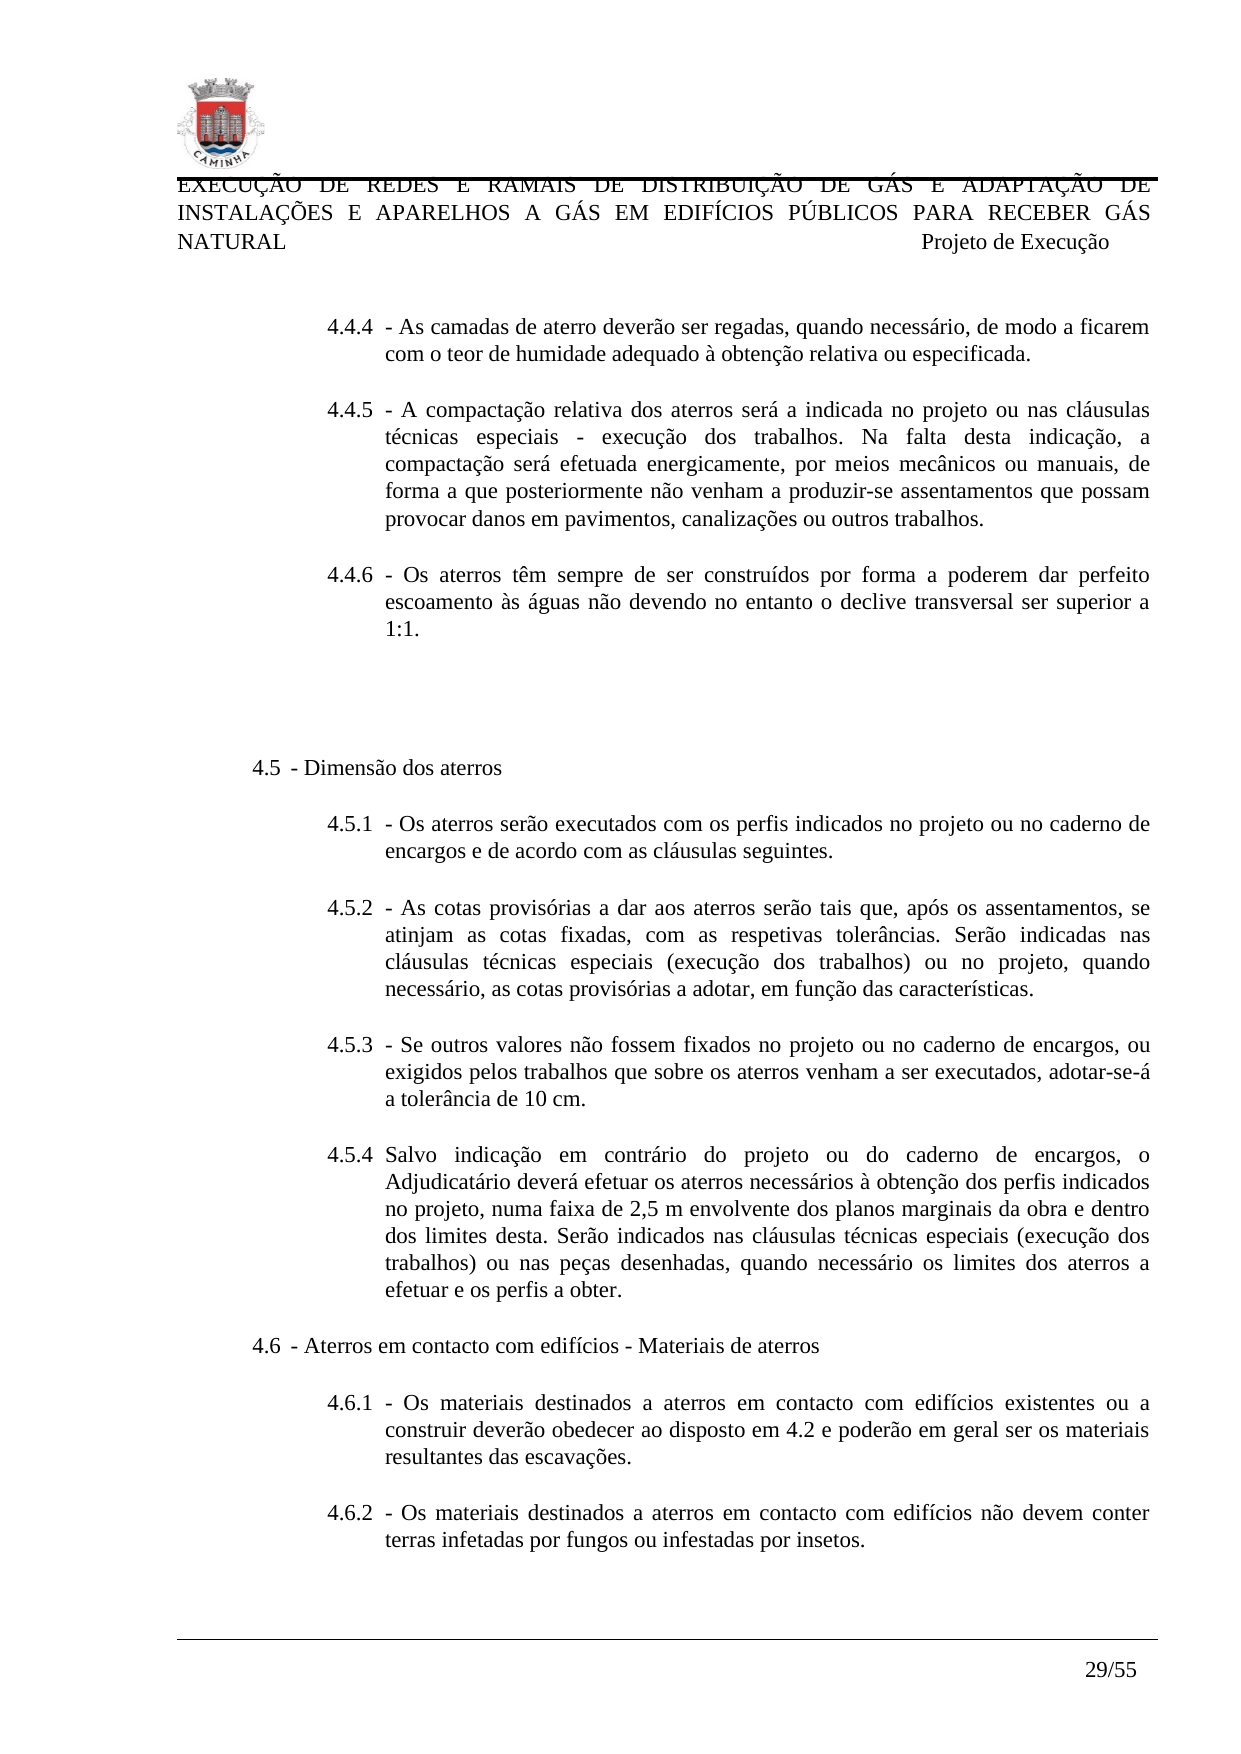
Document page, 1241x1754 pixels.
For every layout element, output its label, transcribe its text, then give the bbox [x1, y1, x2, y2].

list Salvo indicação em contrário do projeto ou do caderno de encargos, o Adjudicatário deverá efetuar os aterros necessários à obtenção dos perfis indicados no projeto, numa faixa de 2,5 m envolvente dos planos marginais da obra e dentro dos limites desta. Serão indicados nas cláusulas técnicas especiais (execução dos trabalhos) ou nas peças desenhadas, quando necessário os limites dos aterros a efetuar e os perfis a obter. [327, 1141, 1152, 1303]
list - Os materiais destinados a aterros em contacto com edifícios existentes ou a construir deverão obedecer ao disposto em 4.2 e poderão em geral ser os materiais resultantes das escavações. [327, 1389, 1152, 1469]
picture [177, 78, 265, 169]
list - A compactação relativa dos aterros será a indicada no projeto ou nas cláusulas técnicas especiais - execução dos trabalhos. Na falta desta indicação, a compactação será efetuada energicamente, por meios mecânicos ou manuais, de forma a que posteriormente não venham a produzir-se assentamentos que possam provocar danos em pavimentos, canalizações ou outros trabalhos. [327, 396, 1152, 531]
list - Aterros em contacto com edifícios - Materiais de aterros [252, 1332, 1152, 1359]
list - Dimensão dos aterros [252, 754, 1152, 780]
list - Se outros valores não fossem fixados no projeto ou no caderno de encargos, ou exigidos pelos trabalhos que sobre os aterros venham a ser executados, adotar-se-á a tolerância de 10 cm. [327, 1031, 1152, 1111]
list - Os aterros têm sempre de ser construídos por forma a poderem dar perfeito escoamento às águas não devendo no entanto o declive transversal ser superior a 1:1. [327, 561, 1152, 641]
list - Os aterros serão executados com os perfis indicados no projeto ou no caderno de encargos e de acordo com as cláusulas seguintes. [327, 810, 1152, 864]
list - Os materiais destinados a aterros em contacto com edifícios não devem conter terras infetadas por fungos ou infestadas por insetos. [327, 1499, 1152, 1552]
list - As cotas provisórias a dar aos aterros serão tais que, após os assentamentos, se atinjam as cotas fixadas, com as respetivas tolerâncias. Serão indicadas nas cláusulas técnicas especiais (execução dos trabalhos) ou no projeto, quando necessário, as cotas provisórias a adotar, em função das características. [327, 893, 1152, 1001]
list - As camadas de aterro deverão ser regadas, quando necessário, de modo a ficarem com o teor de humidade adequado à obtenção relativa ou especificada. [327, 313, 1152, 367]
